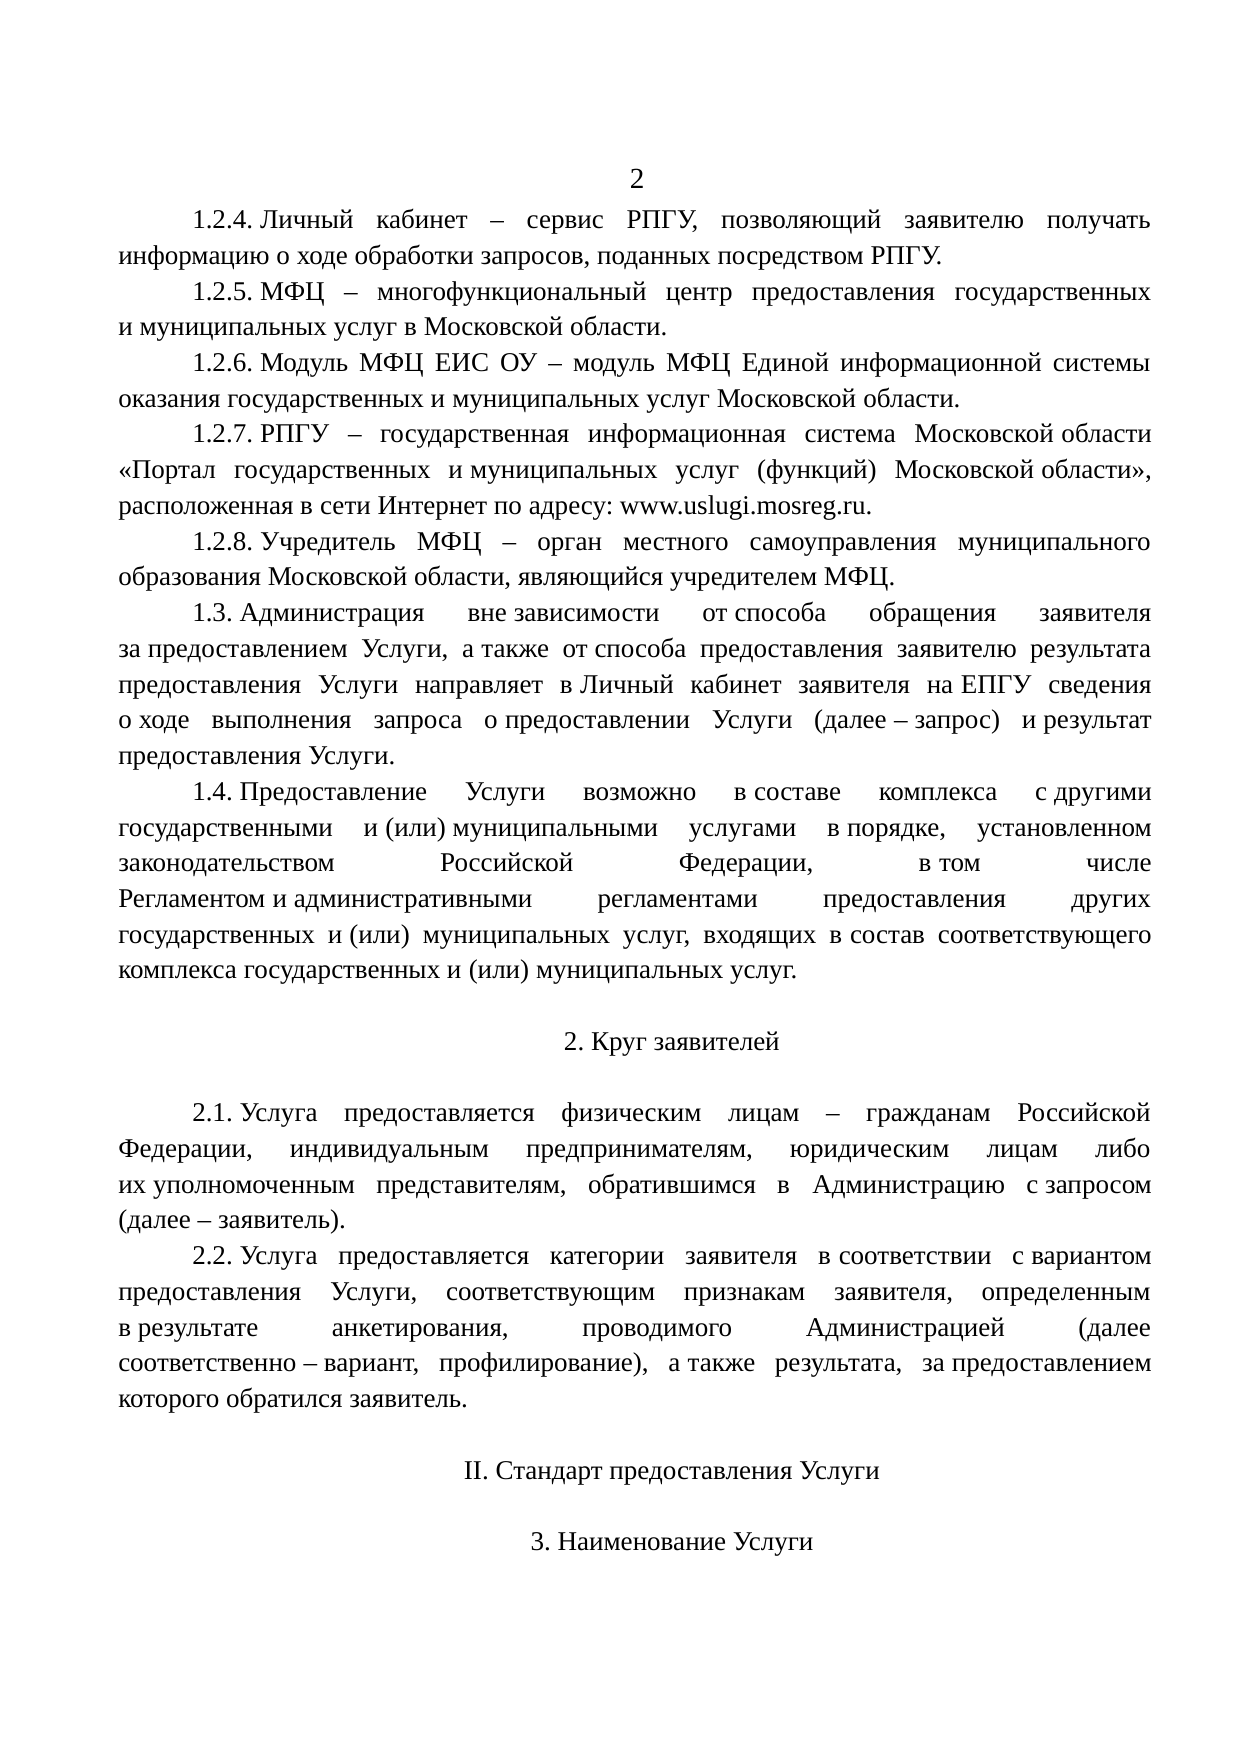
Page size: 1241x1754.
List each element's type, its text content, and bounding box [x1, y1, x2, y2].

subtitle II. Стандарт предоставления Услуги [118, 1454, 1152, 1485]
subtitle 3. Наименование Услуги [118, 1525, 1152, 1556]
text 1.2.5. МФЦ – многофункциональный центр предоставления государственных и муниципальных услуг в Московской области. [118, 275, 1152, 342]
text 1.4. Предоставление Услуги возможно в составе комплекса с другими государственными и (или) муниципальными услугами в порядке, установленном законодательством Российской Федерации, в том числе Регламентом и административными регламентами предоставления других государственных и (или) муниципальных услуг, входящих в состав соответствующего комплекса государственных и (или) муниципальных услуг. [118, 775, 1152, 985]
text 1.2.6. Модуль МФЦ ЕИС ОУ – модуль МФЦ Единой информационной системы оказания государственных и муниципальных услуг Московской области. [118, 346, 1152, 413]
text 1.2.4. Личный кабинет – сервис РПГУ, позволяющий заявителю получать информацию о ходе обработки запросов, поданных посредством РПГУ. [118, 203, 1152, 270]
subtitle 2. Круг заявителей [118, 1025, 1152, 1056]
text 1.2.8. Учредитель МФЦ – орган местного самоуправления муниципального образования Московской области, являющийся учредителем МФЦ. [118, 525, 1152, 592]
text 1.3. Администрация вне зависимости от способа обращения заявителя за предоставлением Услуги, а также от способа предоставления заявителю результата предоставления Услуги направляет в Личный кабинет заявителя на ЕПГУ сведения о ходе выполнения запроса о предоставлении Услуги (далее – запрос) и результат предоставления Услуги. [118, 596, 1152, 770]
text 2.2. Услуга предоставляется категории заявителя в соответствии с вариантом предоставления Услуги, соответствующим признакам заявителя, определенным в результате анкетирования, проводимого Администрацией (далее соответственно – вариант, профилирование), а также результата, за предоставлением которого обратился заявитель. [118, 1239, 1152, 1413]
text 1.2.7. РПГУ – государственная информационная система Московской области «Портал государственных и муниципальных услуг (функций) Московской области», расположенная в сети Интернет по адресу: www.uslugi.mosreg.ru. [118, 418, 1152, 520]
text 2.1. Услуга предоставляется физическим лицам – гражданам Российской Федерации, индивидуальным предпринимателям, юридическим лицам либо их уполномоченным представителям, обратившимся в Администрацию с запросом (далее – заявитель). [118, 1096, 1152, 1235]
